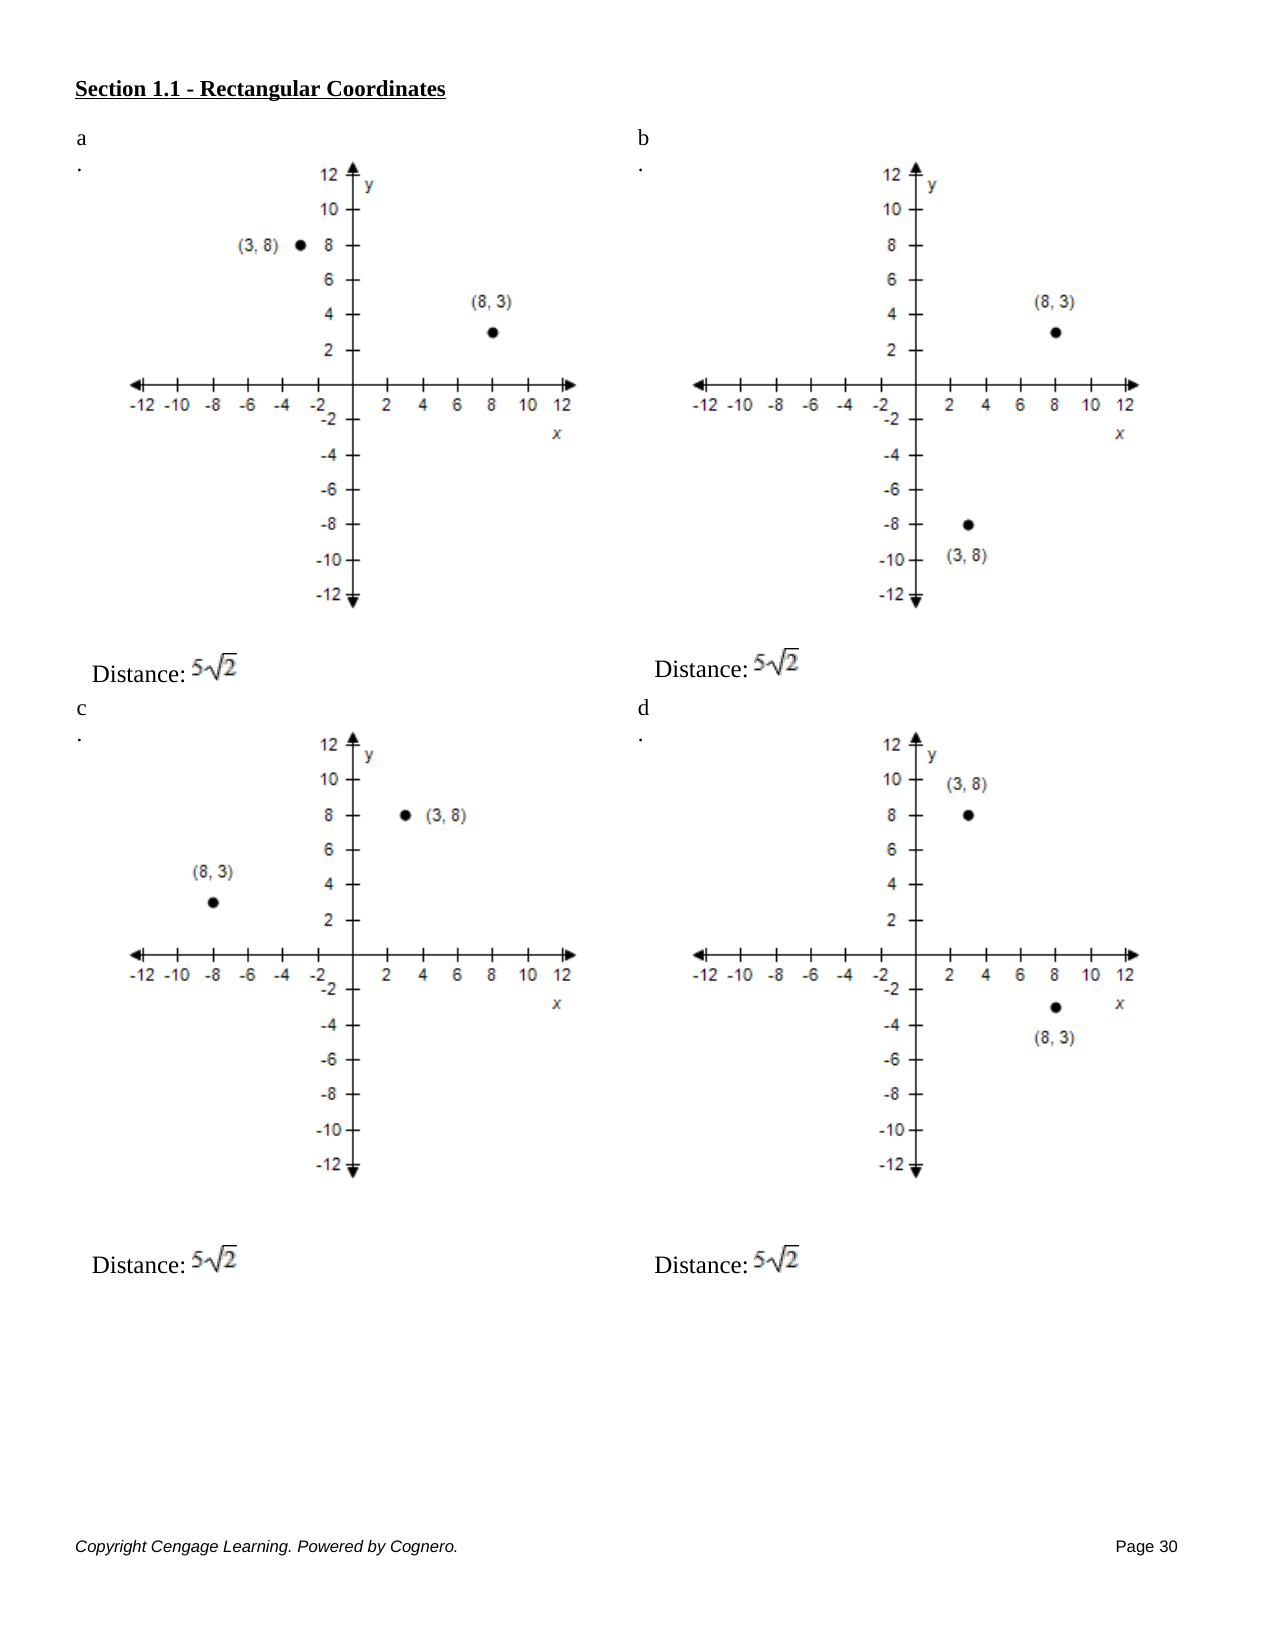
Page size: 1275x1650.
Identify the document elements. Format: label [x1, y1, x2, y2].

picture [192, 653, 237, 682]
picture [91, 693, 617, 1219]
table_header [75, 121, 1200, 1282]
picture [192, 1245, 237, 1274]
picture [754, 1245, 799, 1274]
picture [654, 693, 1180, 1219]
picture [654, 123, 1180, 677]
picture [91, 123, 617, 649]
